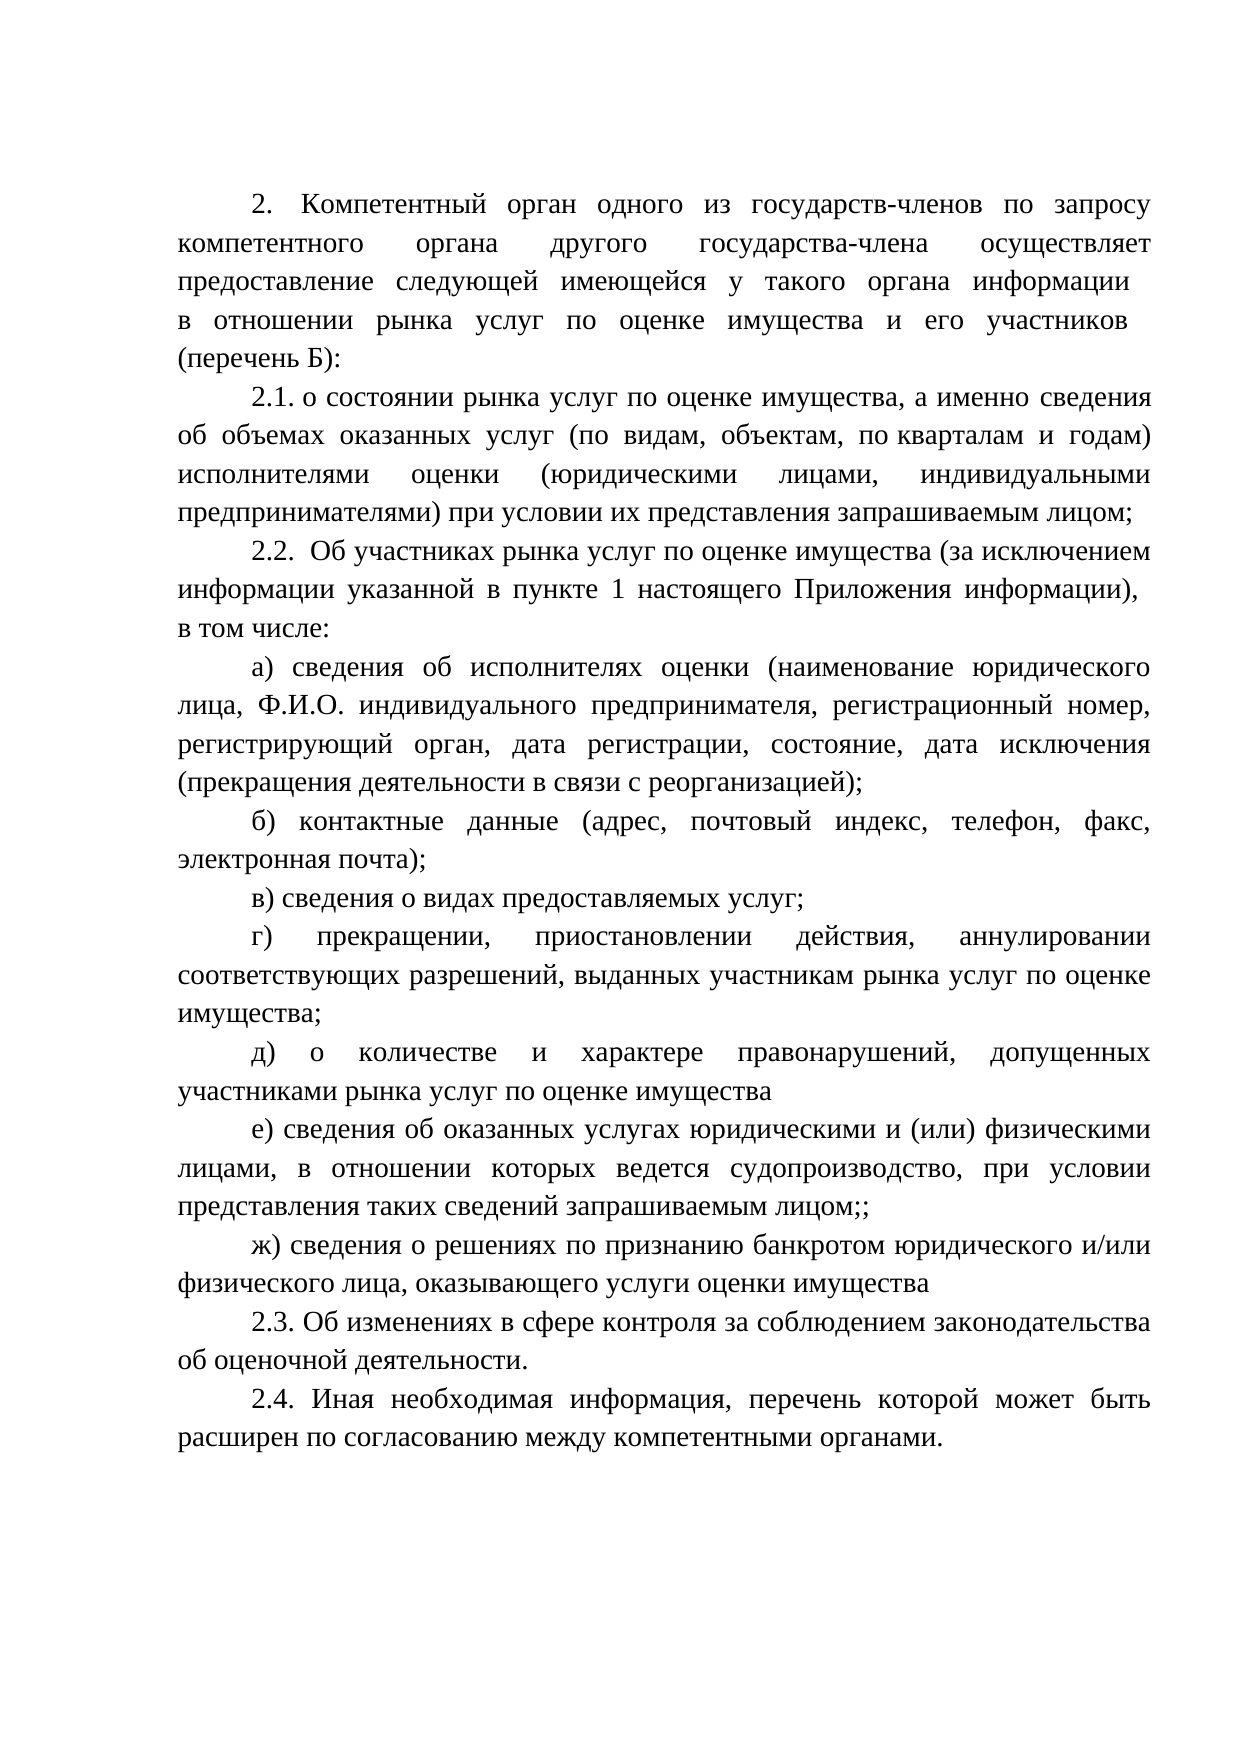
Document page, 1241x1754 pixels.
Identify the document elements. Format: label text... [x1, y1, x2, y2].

text в) сведения о видах предоставляемых услуг; [177, 880, 1152, 913]
text г) прекращении, приостановлении действия, аннулировании соответствующих разрешений, выданных участникам рынка услуг по оценке имущества; [177, 918, 1152, 1029]
text 2. Компетентный орган одного из государств-членов по запросу компетентного органа другого государства-члена осуществляет предоставление следующей имеющейся у такого органа информации в отношении рынка услуг по оценке имущества и его участников (перечень Б): [177, 186, 1152, 374]
text е) сведения об оказанных услугах юридическими и (или) физическими лицами, в отношении которых ведется судопроизводство, при условии представления таких сведений запрашиваемым лицом;; [177, 1111, 1152, 1222]
text 2.4. Иная необходимая информация, перечень которой может быть расширен по согласованию между компетентными органами. [177, 1381, 1152, 1453]
text а) сведения об исполнителях оценки (наименование юридического лица, Ф.И.О. индивидуального предпринимателя, регистрационный номер, регистрирующий орган, дата регистрации, состояние, дата исключения (прекращения деятельности в связи с реорганизацией); [177, 649, 1152, 798]
text 2.3. Об изменениях в сфере контроля за соблюдением законодательства об оценочной деятельности. [177, 1304, 1152, 1376]
text ж) сведения о решениях по признанию банкротом юридического и/или физического лица, оказывающего услуги оценки имущества [177, 1227, 1152, 1299]
text 2.2. Об участниках рынка услуг по оценке имущества (за исключением информации указанной в пункте 1 настоящего Приложения информации), в том числе: [177, 533, 1152, 644]
text б) контактные данные (адрес, почтовый индекс, телефон, факс, электронная почта); [177, 803, 1152, 875]
text 2.1. о состоянии рынка услуг по оценке имущества, а именно сведения об объемах оказанных услуг (по видам, объектам, по кварталам и годам) исполнителями оценки (юридическими лицами, индивидуальными предпринимателями) при условии их представления запрашиваемым лицом; [177, 379, 1152, 528]
text д) о количестве и характере правонарушений, допущенных участниками рынка услуг по оценке имущества [177, 1034, 1152, 1106]
